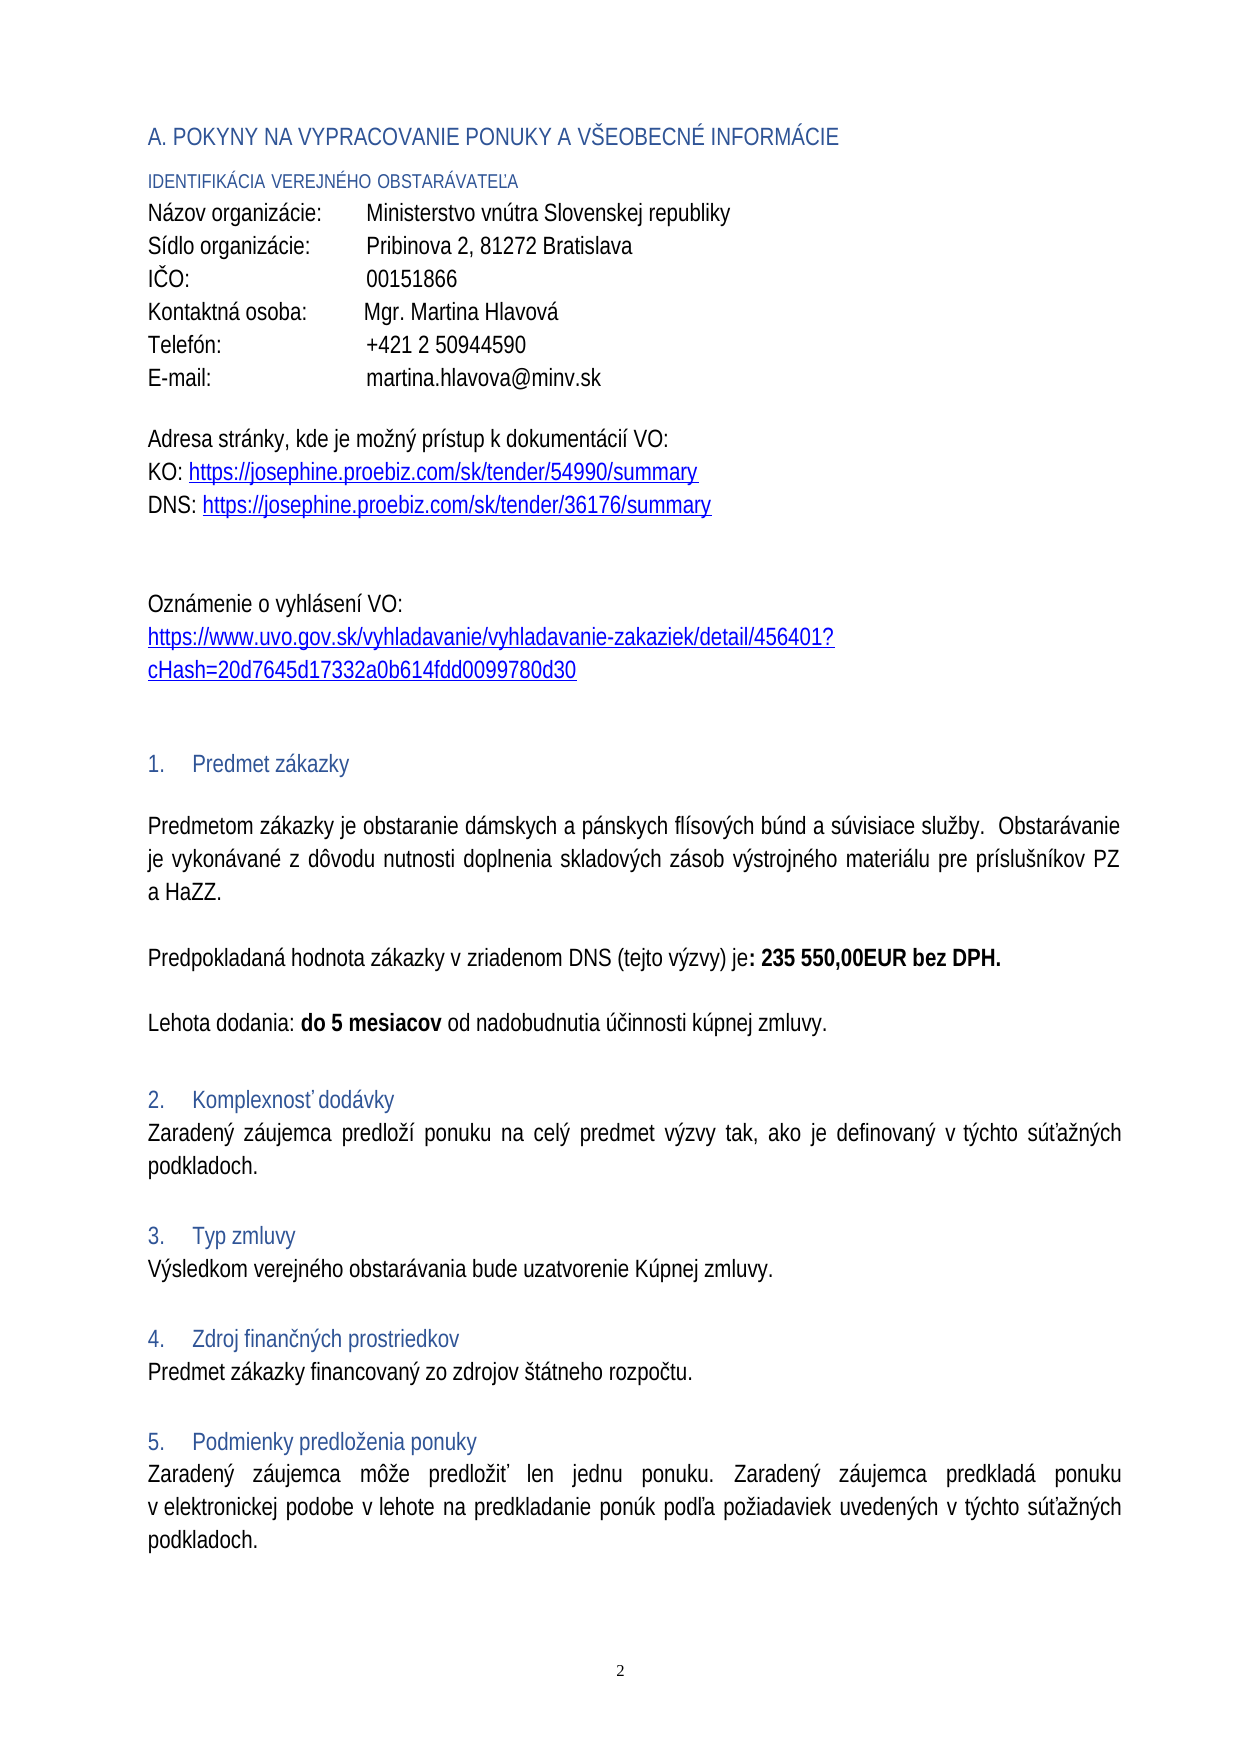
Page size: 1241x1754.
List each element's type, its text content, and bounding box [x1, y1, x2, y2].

text Zaradený záujemca môže predložiť len jednu ponuku. Zaradený záujemca predkladá ponuku v elektronickej podobe v lehote na predkladanie ponúk podľa požiadaviek uvedených v týchto súťažných podkladoch. [148, 1459, 1122, 1554]
text A. POKYNY NA VYPRACOVANIE PONUKY A VŠEOBECNÉ INFORMÁCIE [148, 122, 1122, 150]
text KO: https://josephine.proebiz.com/sk/tender/54990/summary [148, 457, 1122, 486]
text Telefón: +421 2 50944590 [148, 330, 1122, 358]
subtitle Typ zmluvy [148, 1221, 1122, 1249]
text Zaradený záujemca predloží ponuku na celý predmet výzvy tak, ako je definovaný v týchto súťažných podkladoch. [148, 1118, 1122, 1179]
text DNS: https://josephine.proebiz.com/sk/tender/36176/summary [148, 490, 1122, 519]
text Sídlo organizácie: Pribinova 2, 81272 Bratislava [148, 231, 1122, 259]
text Predmet zákazky financovaný zo zdrojov štátneho rozpočtu. [148, 1356, 1120, 1385]
text Názov organizácie: Ministerstvo vnútra Slovenskej republiky [148, 198, 1122, 227]
subtitle Zdroj finančných prostriedkov [148, 1323, 1122, 1352]
subtitle Predmet zákazky [148, 749, 1122, 778]
text E-mail: martina.hlavova@minv.sk [148, 363, 1122, 391]
text https://www.uvo.gov.sk/vyhladavanie/vyhladavanie-zakaziek/detail/456401?cHash=20d7645d17332a0b614fdd0099780d30 [148, 622, 1122, 683]
text Predmetom zákazky je obstaranie dámskych a pánskych flísových búnd a súvisiace služby. Obstarávanie je vykonávané z dôvodu nutnosti doplnenia skladových zásob výstrojného materiálu pre príslušníkov PZ a HaZZ. [148, 811, 1122, 905]
text Výsledkom verejného obstarávania bude uzatvorenie Kúpnej zmluvy. [148, 1253, 1122, 1282]
text Kontaktná osoba: Mgr. Martina Hlavová [148, 297, 1122, 325]
text Lehota dodania: do 5 mesiacov od nadobudnutia účinnosti kúpnej zmluvy. [148, 1008, 1122, 1037]
text Oznámenie o vyhlásení VO: [148, 589, 1122, 618]
subtitle Podmienky predloženia ponuky [148, 1427, 1122, 1455]
text Predpokladaná hodnota zákazky v zriadenom DNS (tejto výzvy) je: 235 550,00EUR bez DPH. [148, 943, 1122, 971]
text identifikácia verejného obstarávateľa [148, 165, 1122, 194]
subtitle Komplexnosť dodávky [148, 1085, 1122, 1113]
text Adresa stránky, kde je možný prístup k dokumentácií VO: [148, 424, 1122, 453]
text IČO: 00151866 [148, 264, 1122, 292]
